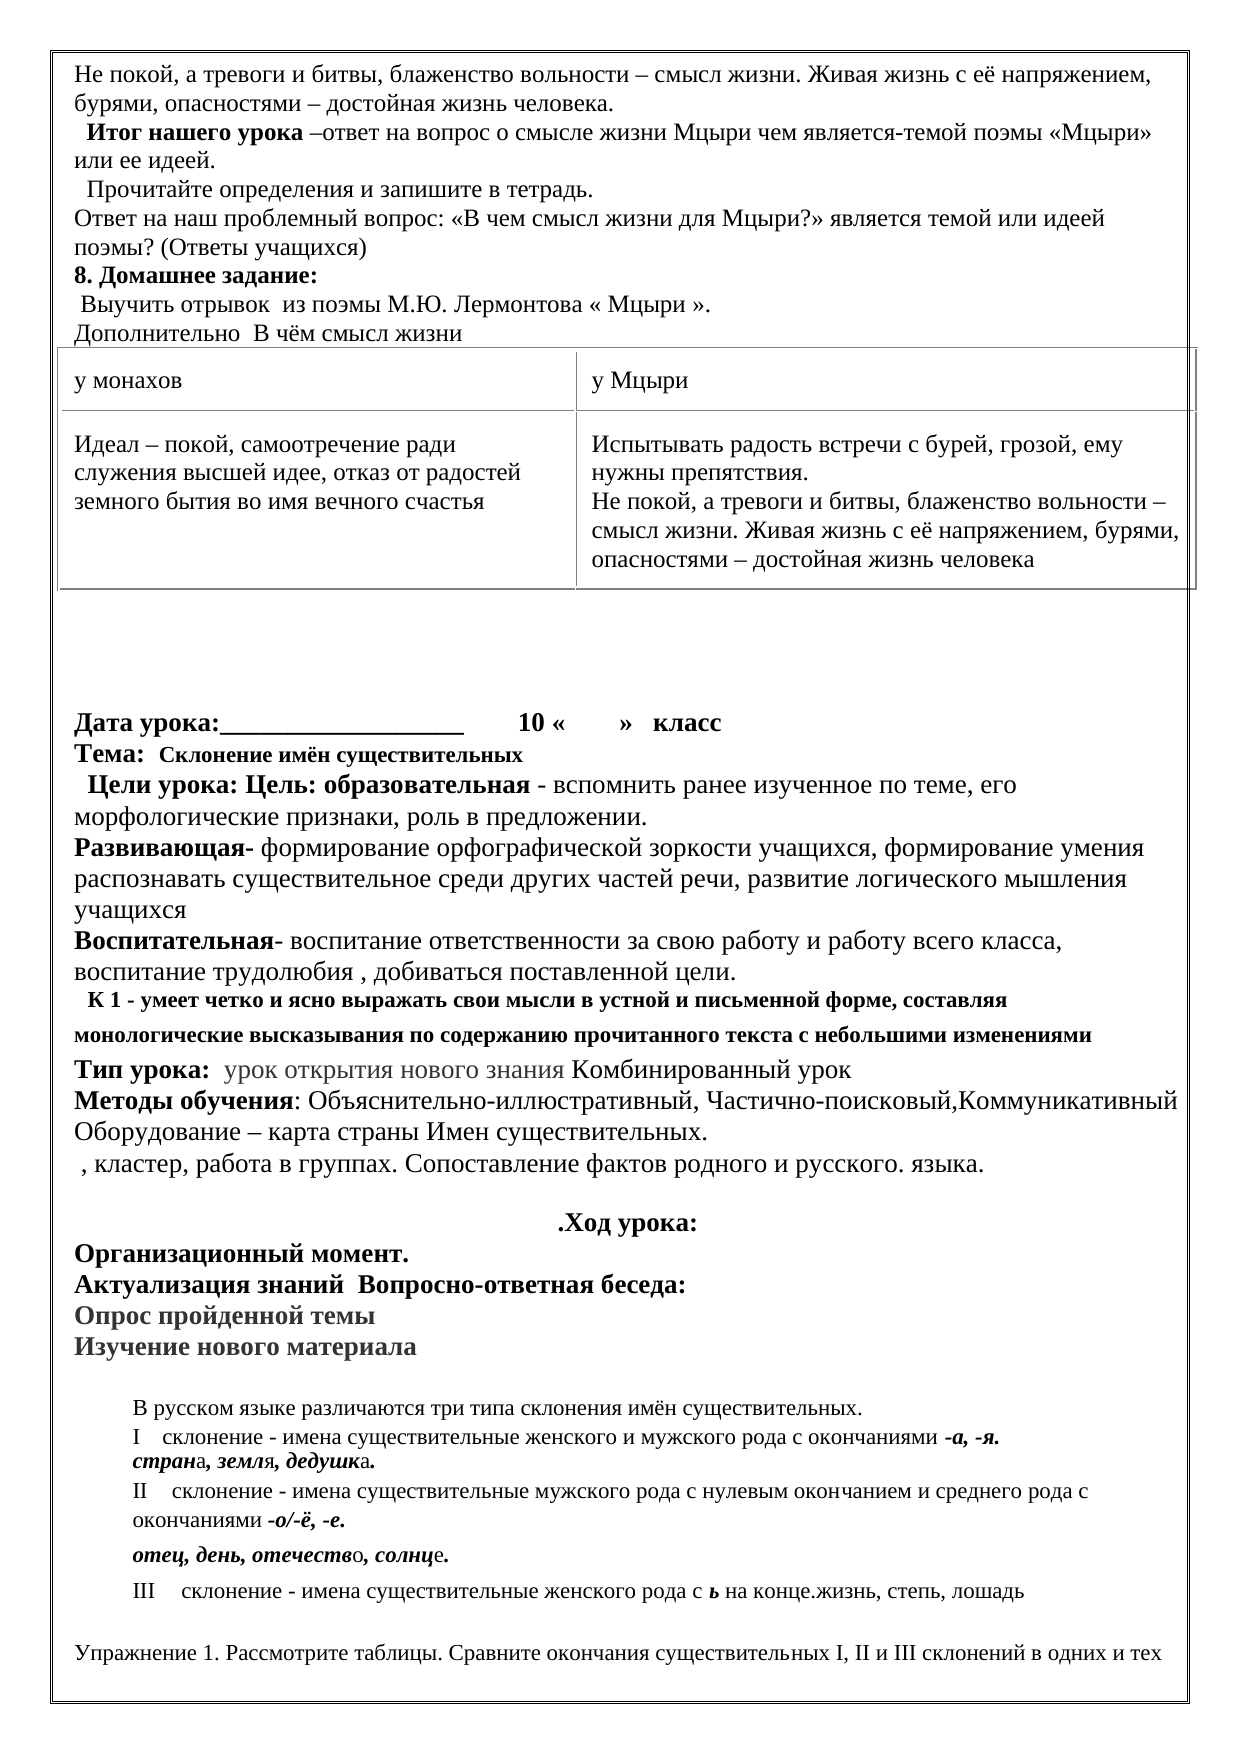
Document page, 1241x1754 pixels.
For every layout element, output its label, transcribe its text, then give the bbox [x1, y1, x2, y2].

list склонение - имена существительные женского рода с ь на конце.жизнь, степь, лошадь [132, 1570, 1181, 1606]
text Тип урока: урок открытия нового знания Комбинированный урок [74, 1053, 1181, 1084]
text , кластер, работа в группах. Сопоставление фактов родного и русского. языка. [74, 1147, 1181, 1178]
text Дата урока:__________________ 10 « » класс [74, 706, 1181, 737]
text Дополнительно В чём смысл жизни [74, 318, 1181, 347]
text Не покой, а тревоги и битвы, блаженство вольности – смысл жизни. Живая жизнь с её напряжением, бурями, опасностями – достойная жизнь человека. [74, 59, 1181, 117]
text Опрос пройденной темы [74, 1299, 1181, 1330]
text Тема: Склонение имён существительных [74, 737, 1181, 768]
text Развивающая- формирование орфографической зоркости учащихся, формирование умения распознавать существительное среди других частей речи, развитие логического мышления [74, 831, 1181, 893]
text Ответ на наш проблемный вопрос: «В чем смысл жизни для Мцыри?» является темой или идеей поэмы? (Ответы учащихся) [74, 203, 1181, 260]
text отец, день, отечество, солнце. [132, 1534, 1181, 1570]
text Актуализация знаний Вопросно-ответная беседа: [74, 1268, 1181, 1299]
table_header у Мцыри [576, 350, 1187, 410]
text Прочитайте определения и запишите в тетрадь. [74, 174, 1181, 203]
list склонение - имена существительные мужского рода с нулевым окончанием и среднего рода с окончаниями -о/-ё, -е. [132, 1476, 1181, 1534]
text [74, 1637, 1181, 1667]
text 8. Домашнее задание: [74, 260, 1181, 289]
text К 1 - умеет четко и ясно выражать свои мысли в устной и письменной форме, составляя монологические высказывания по содержанию прочитанного текста с небольшими изменениями [74, 987, 1181, 1049]
table_header у монахов [60, 350, 576, 410]
text Цели урока: Цель: образовательная - вспомнить ранее изученное по теме, его морфологические признаки, роль в предложении. [74, 768, 1181, 831]
text Методы обучения: Объяснительно-иллюстративный, Частично-поисковый,Коммуникативный [74, 1084, 1181, 1116]
text Организационный момент. [74, 1237, 1181, 1268]
text страна, земля, дедушка. [132, 1451, 1181, 1473]
list склонение - имена существительные женского и мужского рода с окончаниями -а, -я. [132, 1422, 1181, 1451]
text Изучение нового материала [74, 1330, 1181, 1362]
text Воспитательная- воспитание ответственности за свою работу и работу всего класса, воспитание трудолюбия , добиваться поставленной цели. [74, 924, 1181, 987]
text учащихся [74, 893, 1181, 924]
table_cell Испытывать радость встречи с бурей, грозой, ему нужны препятствия. Не покой, а тревоги и битвы, блаженство вольности – смысл жизни. Живая жизнь с её напряжением, бурями, опасностями – достойная жизнь человека [576, 413, 1187, 588]
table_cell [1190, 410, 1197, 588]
text Итог нашего урока –ответ на вопрос о смысле жизни Мцыри чем является-темой поэмы «Мцыри» или ее идеей. [74, 117, 1181, 174]
text В русском языке различаются три типа склонения имён существительных. [132, 1393, 1181, 1422]
text Оборудование – карта страны Имен существительных. [74, 1116, 1181, 1147]
text .Ход урока: [74, 1206, 1181, 1237]
table_cell Идеал – покой, самоотречение ради служения высшей идее, отказ от радостей земного бытия во имя вечного счастья [58, 410, 576, 588]
text Выучить отрывок из поэмы М.Ю. Лермонтова « Мцыри ». [74, 289, 1181, 318]
